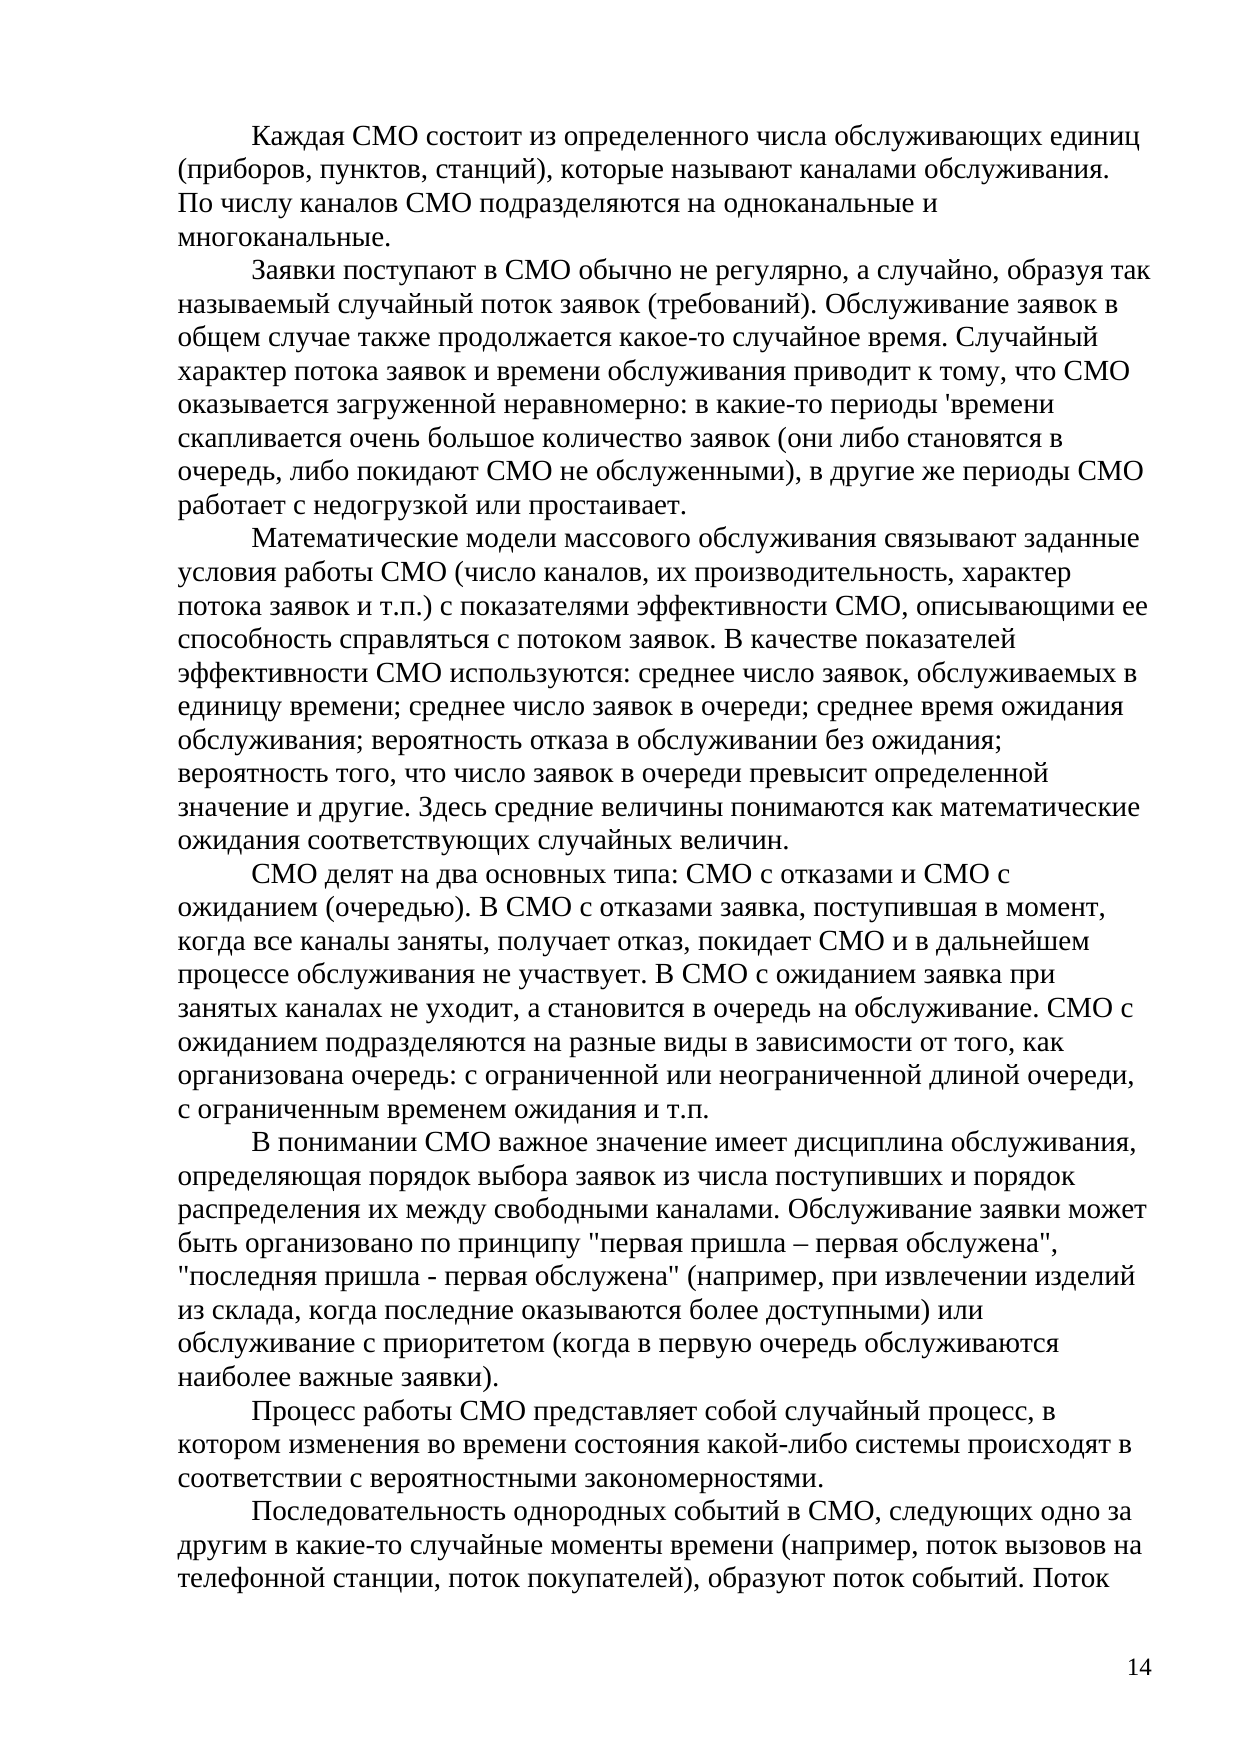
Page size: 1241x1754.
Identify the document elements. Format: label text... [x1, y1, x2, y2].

text Процесс работы СМО представляет собой случайный процесс, в котором изменения во времени состояния какой-либо системы происходят в соответствии с вероятностными закономерностями. [177, 1393, 1152, 1493]
text Заявки поступают в СМО обычно не регулярно, а случайно, образуя так называемый случайный поток заявок (требований). Обслуживание заявок в общем случае также продолжается какое-то случайное время. Случайный характер потока заявок и времени обслуживания приводит к тому, что СМО оказывается загруженной неравномерно: в какие-то периоды 'времени скапливается очень большое количество заявок (они либо становятся в очередь, либо покидают СМО не обслуженными), в другие же периоды СМО работает с недогрузкой или простаивает. [177, 252, 1152, 521]
text В понимании СМО важное значение имеет дисциплина обслуживания, определяющая порядок выбора заявок из числа поступивших и порядок распределения их между свободными каналами. Обслуживание заявки может быть организовано по принципу "первая пришла – первая обслужена", "последняя пришла - первая обслужена" (например, при извлечении изделий из склада, когда последние оказываются более доступными) или обслуживание с приоритетом (когда в первую очередь обслуживаются наиболее важные заявки). [177, 1124, 1152, 1393]
text СМО делят на два основных типа: СМО с отказами и СМО с ожиданием (очередью). В СМО с отказами заявка, поступившая в момент, когда все каналы заняты, получает отказ, покидает СМО и в дальнейшем процессе обслуживания не участвует. В СМО с ожиданием заявка при занятых каналах не уходит, а становится в очередь на обслуживание. СМО с ожиданием подразделяются на разные виды в зависимости от того, как организована очередь: с ограниченной или неограниченной длиной очереди, с ограниченным временем ожидания и т.п. [177, 856, 1152, 1124]
text Каждая СМО состоит из определенного числа обслуживающих единиц (приборов, пунктов, станций), которые называют каналами обслуживания. По числу каналов СМО подразделяются на одноканальные и многоканальные. [177, 118, 1152, 252]
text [177, 1493, 1152, 1594]
text Математические модели массового обслуживания связывают заданные условия работы СМО (число каналов, их производительность, характер потока заявок и т.п.) с показателями эффективности СМО, описывающими ее способность справляться с потоком заявок. В качестве показателей эффективности СМО используются: среднее число заявок, обслуживаемых в единицу времени; среднее число заявок в очереди; среднее время ожидания обслуживания; вероятность отказа в обслуживании без ожидания; вероятность того, что число заявок в очереди превысит определенной значение и другие. Здесь средние величины понимаются как математические ожидания соответствующих случайных величин. [177, 521, 1152, 856]
